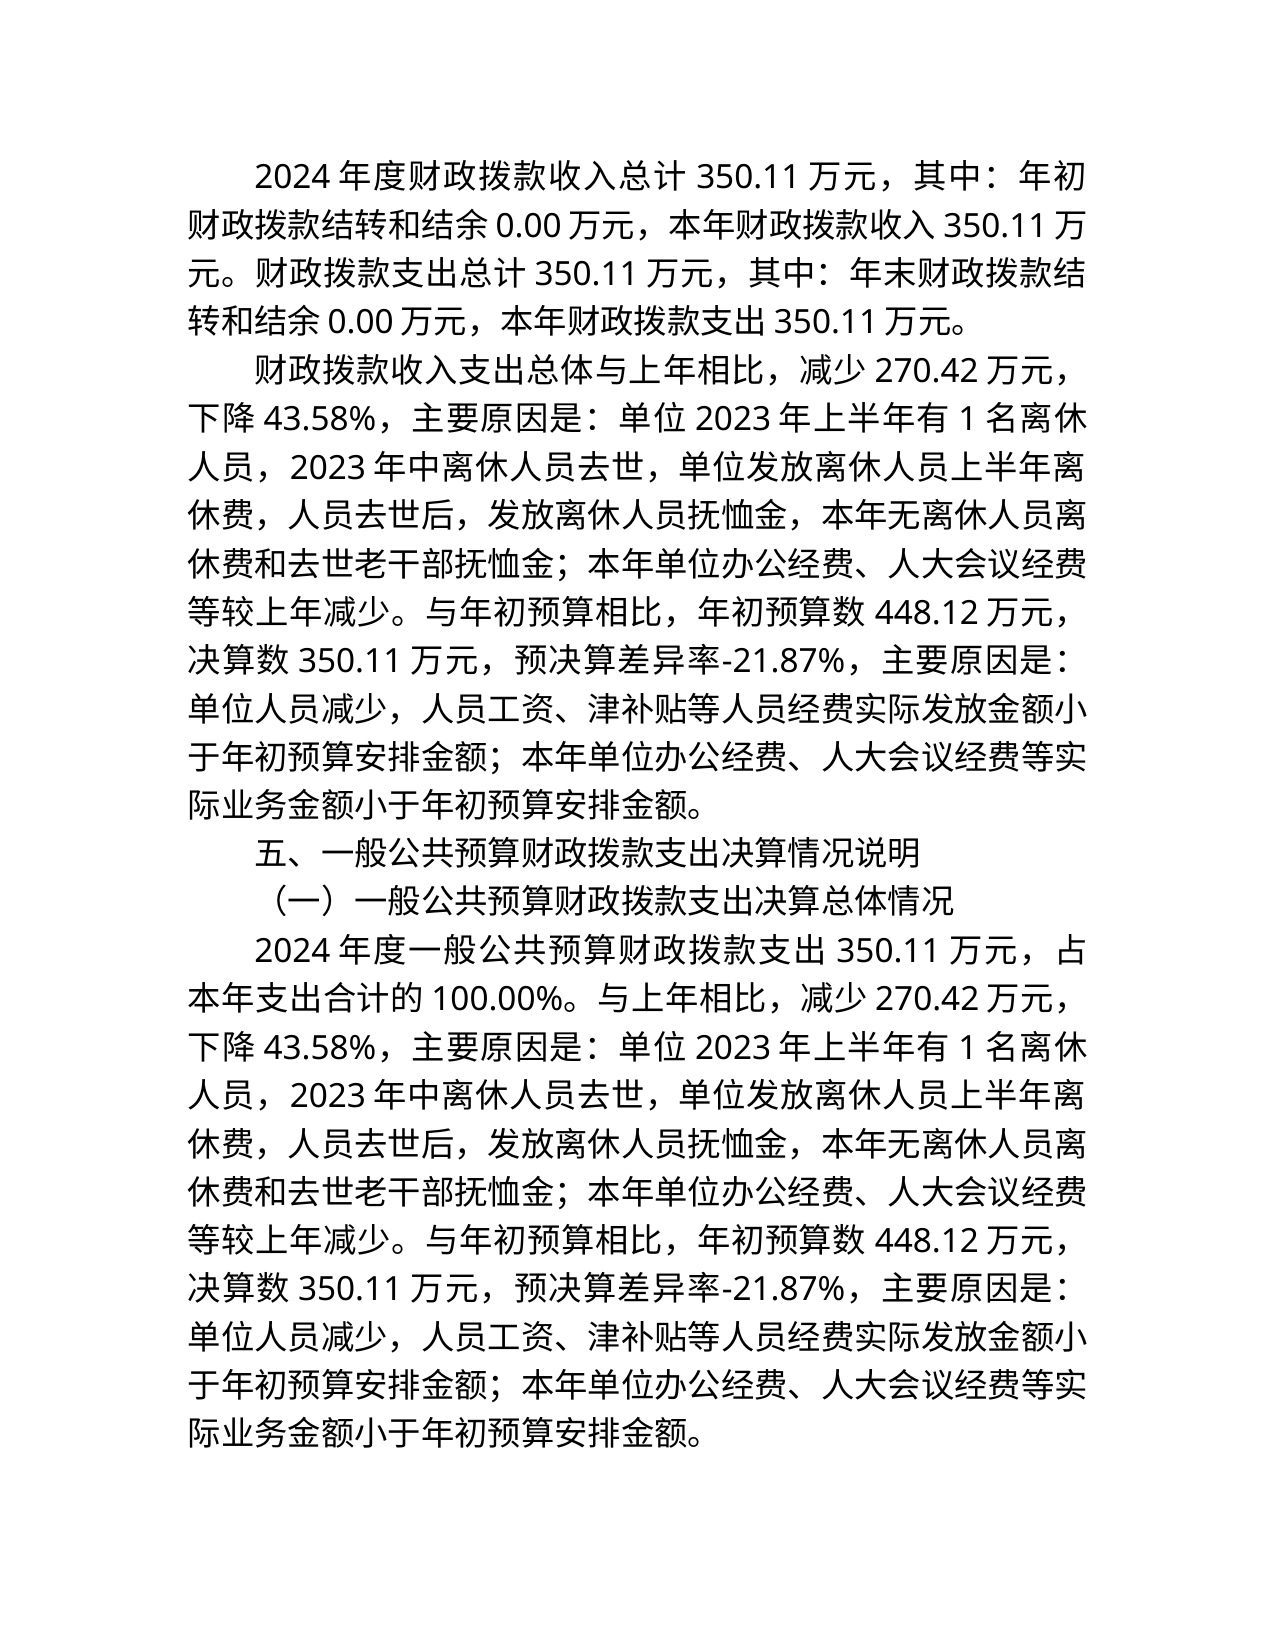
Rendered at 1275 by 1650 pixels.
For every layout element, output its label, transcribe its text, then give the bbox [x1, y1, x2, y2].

text 2024年度财政拨款收入总计350.11万元，其中：年初财政拨款结转和结余0.00万元，本年财政拨款收入350.11万元。财政拨款支出总计350.11万元，其中：年末财政拨款结转和结余0.00万元，本年财政拨款支出350.11万元。 [187, 150, 1087, 344]
text 2024年度一般公共预算财政拨款支出350.11万元，占本年支出合计的100.00%。与上年相比，减少270.42万元，下降43.58%，主要原因是：单位2023年上半年有1名离休人员，2023年中离休人员去世，单位发放离休人员上半年离休费，人员去世后，发放离休人员抚恤金，本年无离休人员离休费和去世老干部抚恤金；本年单位办公经费、人大会议经费等较上年减少。与年初预算相比，年初预算数448.12万元，决算数350.11万元，预决算差异率-21.87%，主要原因是：单位人员减少，人员工资、津补贴等人员经费实际发放金额小于年初预算安排金额；本年单位办公经费、人大会议经费等实际业务金额小于年初预算安排金额。 [187, 923, 1087, 1455]
text 五、一般公共预算财政拨款支出决算情况说明 [187, 827, 1087, 875]
text （一）一般公共预算财政拨款支出决算总体情况 [187, 875, 1087, 923]
text 财政拨款收入支出总体与上年相比，减少270.42万元，下降43.58%，主要原因是：单位2023年上半年有1名离休人员，2023年中离休人员去世，单位发放离休人员上半年离休费，人员去世后，发放离休人员抚恤金，本年无离休人员离休费和去世老干部抚恤金；本年单位办公经费、人大会议经费等较上年减少。与年初预算相比，年初预算数448.12万元，决算数350.11万元，预决算差异率-21.87%，主要原因是：单位人员减少，人员工资、津补贴等人员经费实际发放金额小于年初预算安排金额；本年单位办公经费、人大会议经费等实际业务金额小于年初预算安排金额。 [187, 344, 1087, 827]
